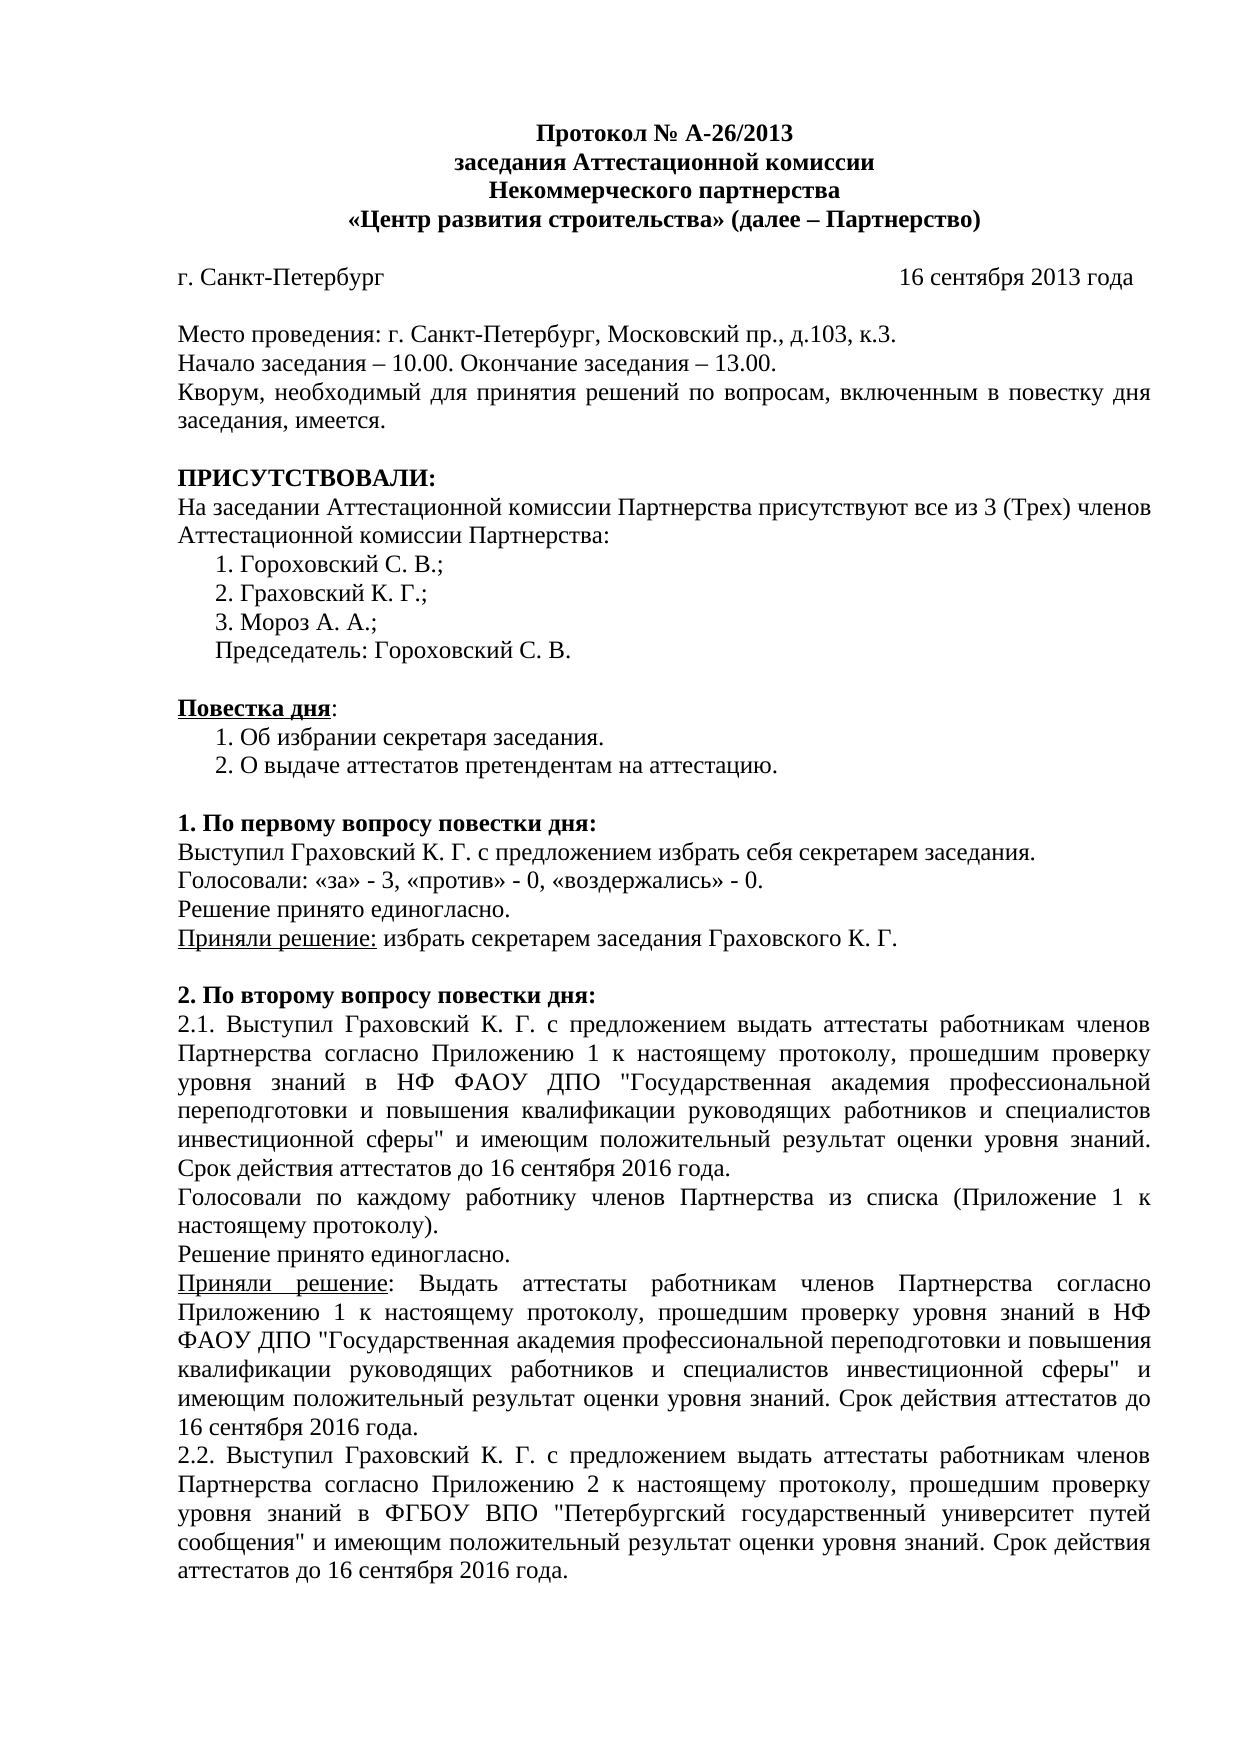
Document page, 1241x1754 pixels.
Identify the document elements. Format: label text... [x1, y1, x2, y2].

text г. Санкт-Петербург 16 сентября 2013 года [177, 262, 1152, 291]
text Некоммерческого партнерства [177, 176, 1152, 204]
text Выступил Граховский К. Г. с предложением избрать себя секретарем заседания. [177, 837, 1152, 866]
text Место проведения: г. Санкт-Петербург, Московский пр., д.103, к.3. [177, 319, 1152, 348]
text 2. По второму вопросу повестки дня: [177, 981, 1152, 1009]
text 2.1. Выступил Граховский К. Г. с предложением выдать аттестаты работникам членов Партнерства согласно Приложению 1 к настоящему протоколу, прошедшим проверку уровня знаний в НФ ФАОУ ДПО "Государственная академия профессиональной переподготовки и повышения квалификации руководящих работников и специалистов инвестиционной сферы" и имеющим положительный результат оценки уровня знаний. Срок действия аттестатов до 16 сентября 2016 года. [177, 1009, 1152, 1182]
text 3. Мороз А. А.; [215, 607, 1152, 636]
text Кворум, необходимый для принятия решений по вопросам, включенным в повестку дня заседания, имеется. [177, 377, 1152, 434]
text «Центр развития строительства» (далее – Партнерство) [177, 204, 1152, 233]
text Повестка дня: [177, 693, 1152, 722]
text 2.2. Выступил Граховский К. Г. с предложением выдать аттестаты работникам членов Партнерства согласно Приложению 2 к настоящему протоколу, прошедшим проверку уровня знаний в ФГБОУ ВПО "Петербургский государственный университет путей сообщения" и имеющим положительный результат оценки уровня знаний. Срок действия аттестатов до 16 сентября 2016 года. [177, 1441, 1152, 1584]
text Председатель: Гороховский С. В. [215, 636, 1152, 664]
text ПРИСУТСТВОВАЛИ: [177, 463, 1152, 492]
text Решение принято единогласно. [177, 894, 1152, 923]
text Голосовали по каждому работнику членов Партнерства из списка (Приложение 1 к настоящему протоколу). [177, 1182, 1152, 1239]
text Приняли решение: Выдать аттестаты работникам членов Партнерства согласно Приложению 1 к настоящему протоколу, прошедшим проверку уровня знаний в НФ ФАОУ ДПО "Государственная академия профессиональной переподготовки и повышения квалификации руководящих работников и специалистов инвестиционной сферы" и имеющим положительный результат оценки уровня знаний. Срок действия аттестатов до 16 сентября 2016 года. [177, 1268, 1152, 1441]
text 1. Об избрании секретаря заседания. [215, 722, 1152, 751]
text Приняли решение: избрать секретарем заседания Граховского К. Г. [177, 923, 1152, 952]
text 2. Граховский К. Г.; [215, 578, 1152, 607]
text Голосовали: «за» - 3, «против» - 0, «воздержались» - 0. [177, 866, 1152, 894]
text 1. По первому вопросу повестки дня: [177, 808, 1152, 837]
text 2. О выдаче аттестатов претендентам на аттестацию. [215, 751, 1152, 779]
text На заседании Аттестационной комиссии Партнерства присутствуют все из 3 (Трех) членов Аттестационной комиссии Партнерства: [177, 492, 1152, 549]
text Решение принято единогласно. [177, 1239, 1152, 1268]
text Начало заседания – 10.00. Окончание заседания – 13.00. [177, 348, 1152, 377]
text 1. Гороховский С. В.; [215, 549, 1152, 578]
text Протокол № А-26/2013 [177, 118, 1152, 147]
text заседания Аттестационной комиссии [177, 147, 1152, 176]
